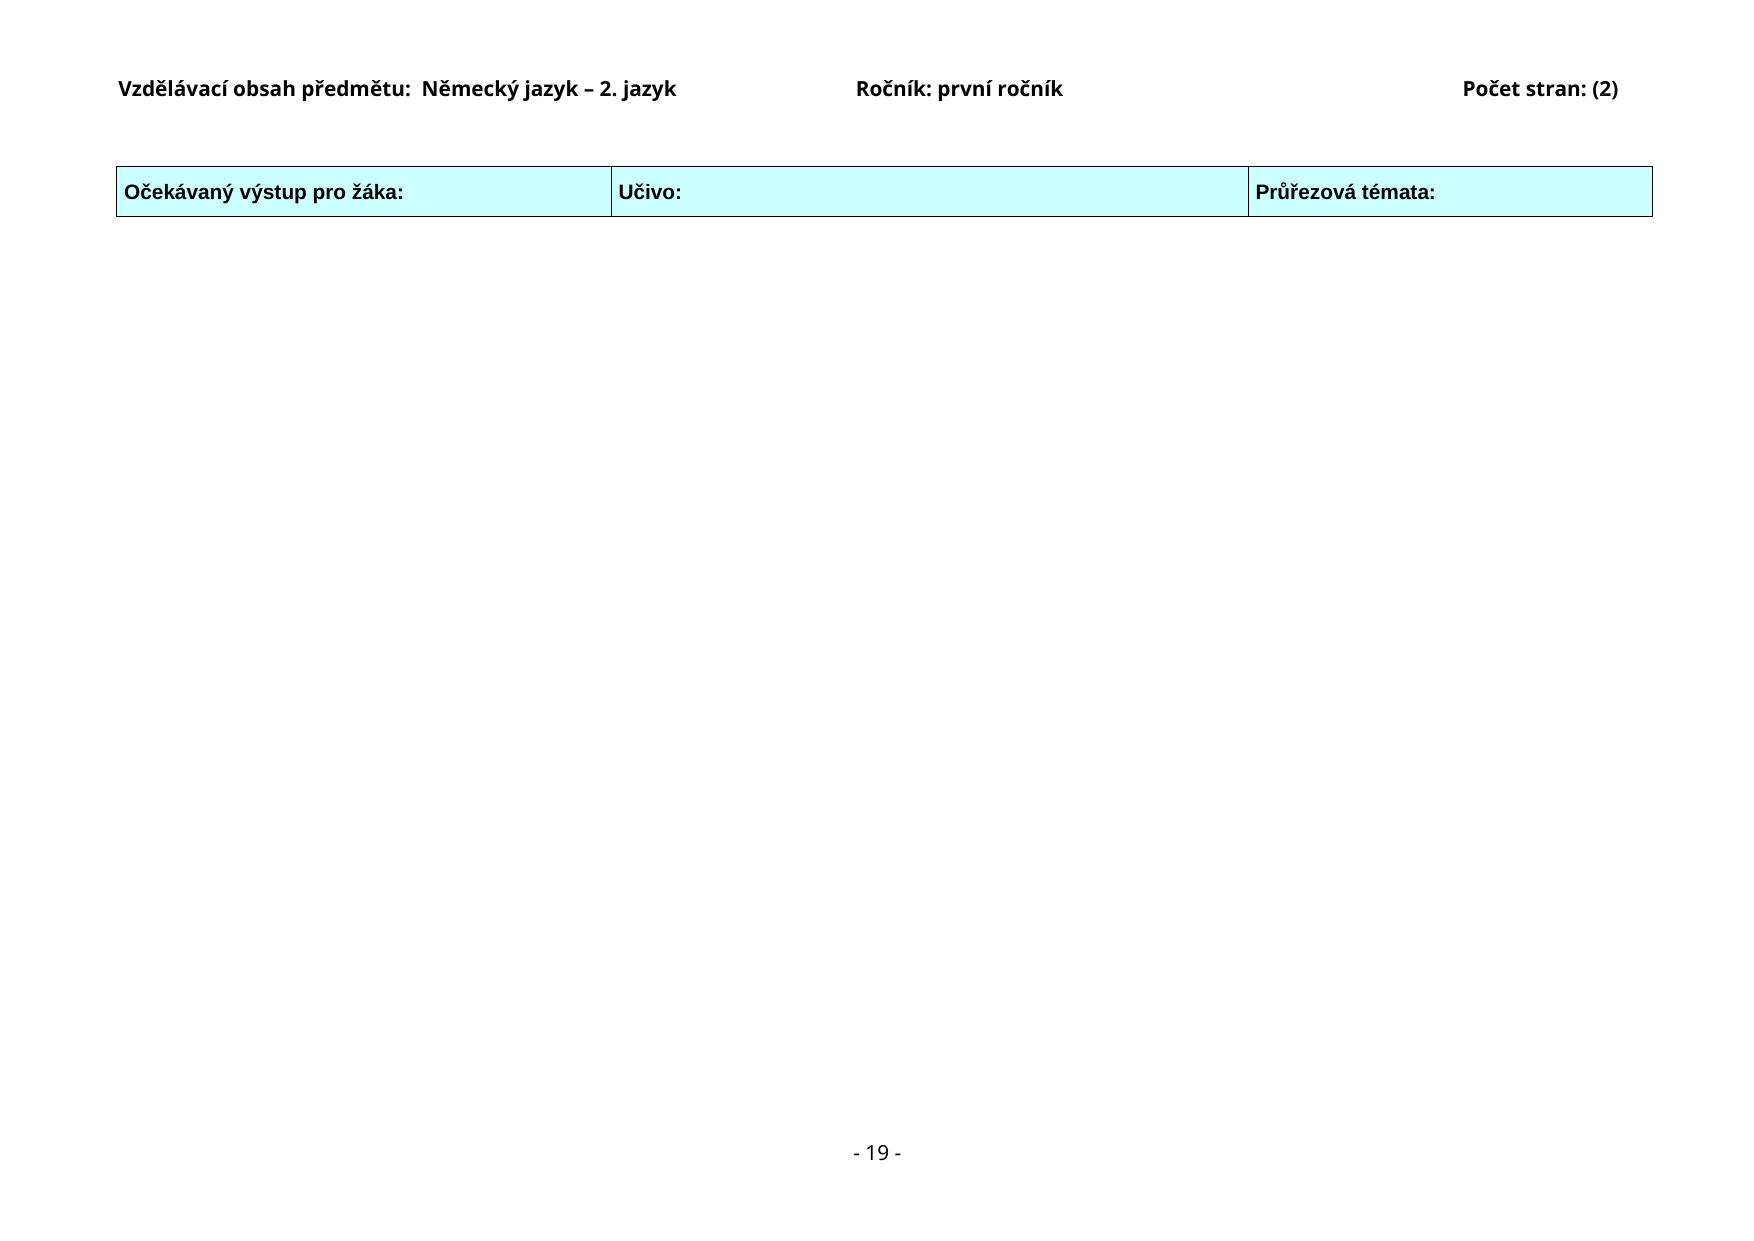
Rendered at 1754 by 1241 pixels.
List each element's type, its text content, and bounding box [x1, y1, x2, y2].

table_header Učivo: [612, 167, 1248, 216]
table_header Průřezová témata: [1249, 167, 1652, 216]
table_header Očekávaný výstup pro žáka: [117, 167, 611, 216]
